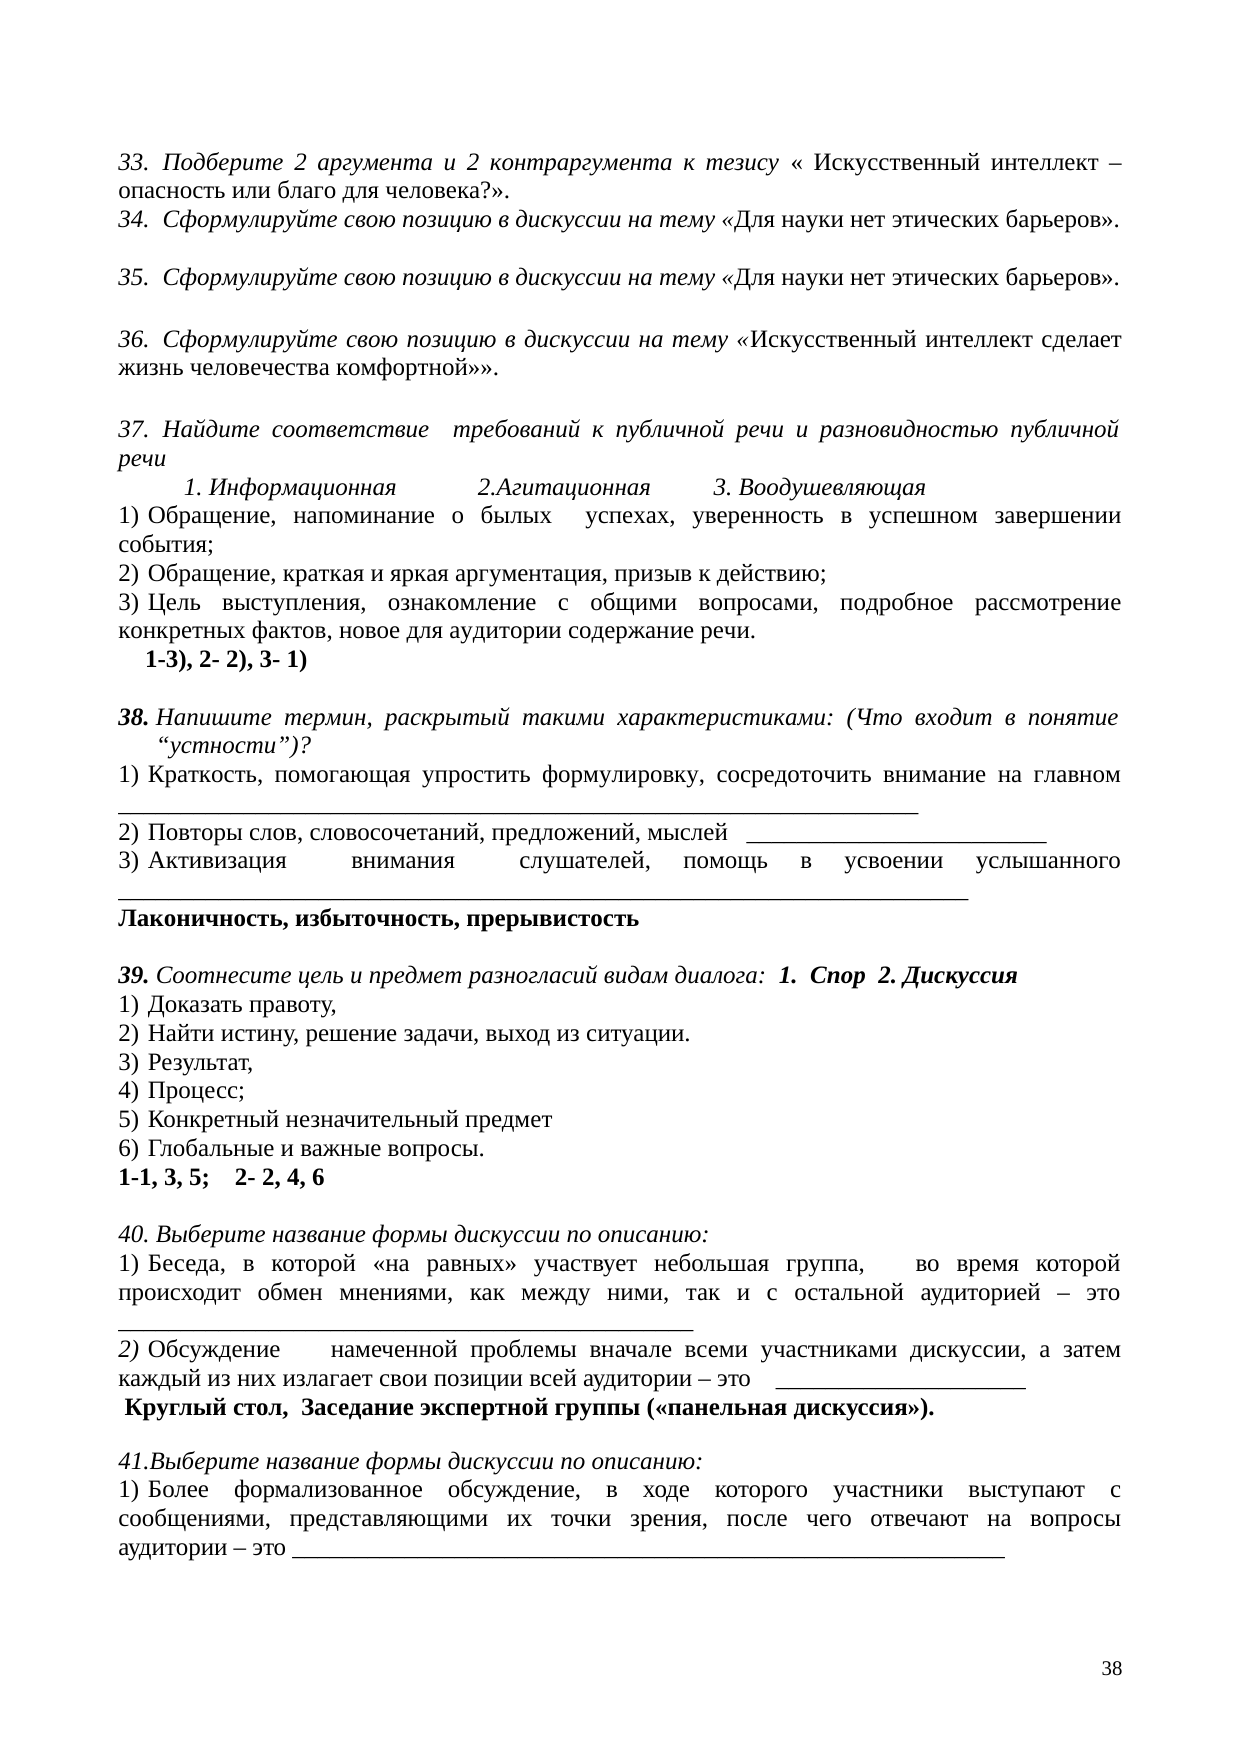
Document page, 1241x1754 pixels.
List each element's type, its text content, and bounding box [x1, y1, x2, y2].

text Круглый стол, Заседание экспертной группы («панельная дискуссия»). [118, 1392, 1122, 1420]
list Беседа, в которой «на равных» участвует небольшая группа, во время которой происходит обмен мнениями, как между ними, так и с остальной аудиторией – это ______________________________________________ [118, 1248, 1122, 1334]
text Лаконичность, избыточность, прерывистость [118, 903, 1122, 932]
list Результат, [118, 1047, 1122, 1075]
list Подберите 2 аргумента и 2 контраргумента к тезису « Искусственный интеллект – опасность или благо для человека?». [118, 147, 1122, 204]
list Процесс; [118, 1075, 1122, 1104]
list Глобальные и важные вопросы. [118, 1133, 1122, 1162]
list 1-1, 3, 5; 2- 2, 4, 6 [118, 1162, 1122, 1190]
list Доказать правоту, [118, 989, 1122, 1018]
list Активизация внимания слушателей, помощь в усвоении услышанного ____________________________________________________________________ [118, 845, 1122, 903]
text 40. Выберите название формы дискуссии по описанию: [118, 1219, 1122, 1248]
list Конкретный незначительный предмет [118, 1104, 1122, 1133]
list Найдите соответствие требований к публичной речи и разновидностью публичной речи [118, 414, 1122, 472]
list Сформулируйте свою позицию в дискуссии на тему «Для науки нет этических барьеров». [118, 204, 1122, 233]
list Найти истину, решение задачи, выход из ситуации. [118, 1018, 1122, 1047]
list Краткость, помогающая упростить формулировку, сосредоточить внимание на главном ________________________________________________________________ [118, 759, 1122, 817]
list Напишите термин, раскрытый такими характеристиками: (Что входит в понятие “устности”)? [118, 702, 1122, 759]
list Сформулируйте свою позицию в дискуссии на тему «Искусственный интеллект сделает жизнь человечества комфортной»». [118, 324, 1122, 381]
list Повторы слов, словосочетаний, предложений, мыслей ________________________ [118, 817, 1122, 845]
text 1. Информационная 2.Агитационная 3. Воодушевляющая [118, 472, 1122, 500]
list Сформулируйте свою позицию в дискуссии на тему «Для науки нет этических барьеров». [118, 262, 1122, 291]
list Обсуждение намеченной проблемы вначале всеми участниками дискуссии, а затем каждый из них излагает свои позиции всей аудитории – это ____________________ [118, 1334, 1122, 1392]
list Соотнесите цель и предмет разногласий видам диалога: 1. Спор 2. Дискуссия [118, 960, 1122, 989]
list Обращение, напоминание о былых успехах, уверенность в успешном завершении события; [118, 500, 1122, 558]
text 1-3), 2- 2), 3- 1) [88, 644, 1122, 673]
list Более формализованное обсуждение, в ходе которого участники выступают с сообщениями, представляющими их точки зрения, после чего отвечают на вопросы аудитории – это _________________________________________________________ [118, 1474, 1122, 1561]
list Цель выступления, ознакомление с общими вопросами, подробное рассмотрение конкретных фактов, новое для аудитории содержание речи. [118, 587, 1122, 644]
list Обращение, краткая и яркая аргументация, призыв к действию; [118, 558, 1122, 587]
text 41.Выберите название формы дискуссии по описанию: [118, 1446, 1122, 1474]
